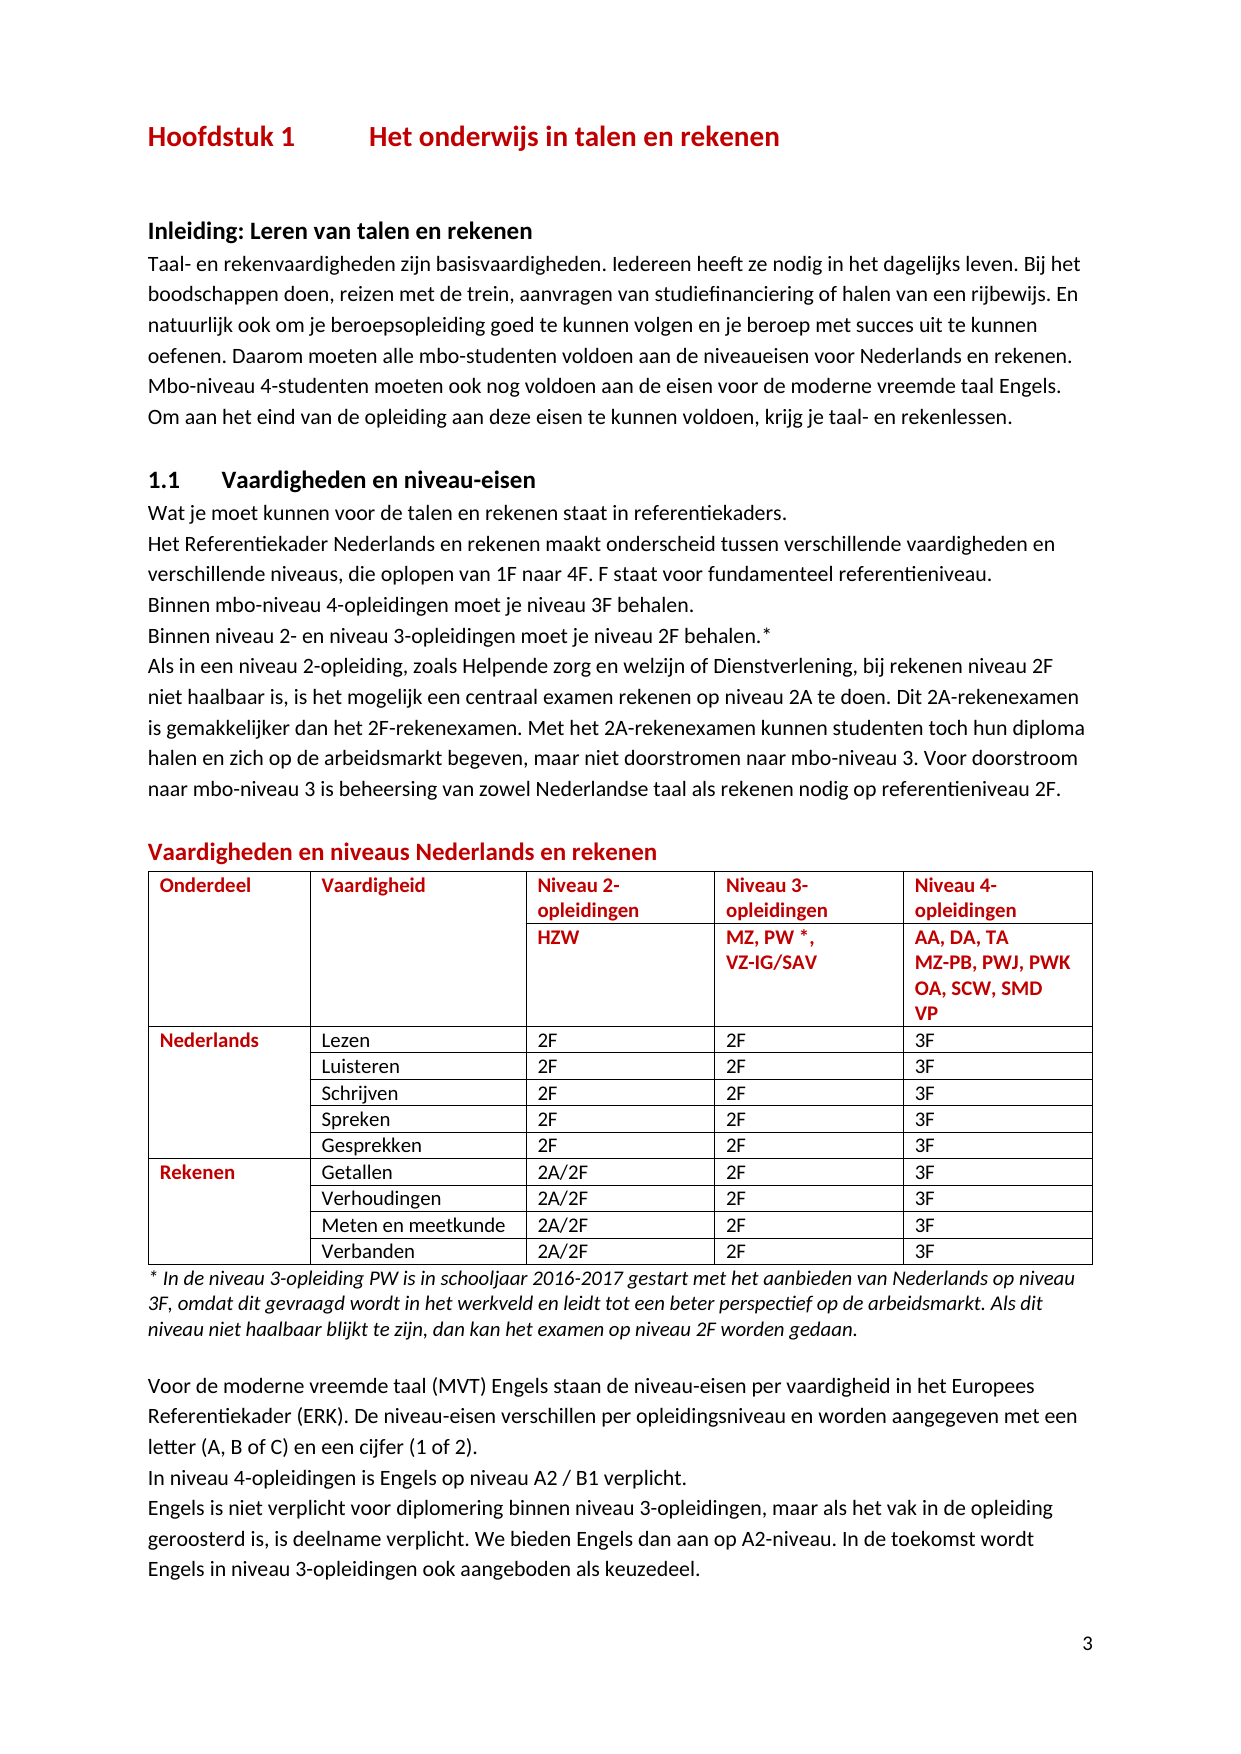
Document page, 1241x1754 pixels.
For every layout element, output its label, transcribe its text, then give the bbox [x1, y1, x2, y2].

table_cell 3F [904, 1186, 1092, 1211]
table_cell 2A/2F [527, 1186, 714, 1211]
table_cell 2A/2F [527, 1159, 714, 1184]
table_cell 3F [904, 1053, 1092, 1079]
table_cell Spreken [311, 1106, 526, 1132]
table_cell 2F [715, 1159, 903, 1184]
text Het Referentiekader Nederlands en rekenen maakt onderscheid tussen verschillende vaardigheden en verschillende niveaus, die oplopen van naar . F staat voor fundamenteel referentieniveau. [148, 530, 1092, 587]
text Als in een niveau 2-opleiding, zoals Helpende zorg en welzijn of Dienstverlening, bij rekenen niveau 2F niet haalbaar is, is het mogelijk een centraal examen rekenen op niveau 2A te doen. Dit 2A-rekenexamen is gemakkelijker dan het 2F-rekenexamen. Met het 2A-rekenexamen kunnen studenten toch hun diploma halen en zich op de arbeidsmarkt begeven, maar niet doorstromen naar mbo-niveau 3. Voor doorstroom naar mbo-niveau 3 is beheersing van zowel Nederlandse taal als rekenen nodig op referentieniveau 2F. [148, 652, 1092, 802]
text Voor de moderne vreemde taal (MVT) Engels staan de niveau-eisen per vaardigheid in het Europees Referentiekader (ERK). De niveau-eisen verschillen per opleidingsniveau en worden aangegeven met een letter (A, B of C) en een cijfer (1 of 2). [148, 1372, 1092, 1460]
table_cell HZW [527, 924, 714, 1026]
text Taal- en rekenvaardigheden zijn basisvaardigheden. Iedereen heeft ze nodig in het dagelijks leven. Bij het boodschappen doen, reizen met de trein, aanvragen van studiefinanciering of halen van een rijbewijs. En natuurlijk ook om je beroepsopleiding goed te kunnen volgen en je beroep met succes uit te kunnen oefenen. Daarom moeten alle mbo-studenten voldoen aan de niveaueisen voor Nederlands en rekenen. Mbo-niveau 4-studenten moeten ook nog voldoen aan de eisen voor de moderne vreemde taal Engels. Om aan het eind van de opleiding aan deze eisen te kunnen voldoen, krijg je taal- en rekenlessen. [148, 250, 1092, 430]
table_cell Lezen [311, 1027, 526, 1052]
text Binnen niveau 2- en niveau 3-opleidingen moet je niveau behalen.* [148, 622, 1092, 648]
text In niveau 4-opleidingen is Engels op niveau A2 / B1 verplicht. [148, 1464, 1092, 1490]
table_cell 2F [527, 1080, 714, 1105]
table_header Niveau 3-opleidingen [715, 872, 903, 923]
table_cell 2F [715, 1133, 903, 1158]
table_cell 2F [715, 1186, 903, 1211]
table_header Onderdeel [149, 872, 310, 1026]
table_cell 3F [904, 1159, 1092, 1184]
text Hoofdstuk 1 Het onderwijs in talen en rekenen [148, 118, 1092, 154]
table_cell 2F [527, 1133, 714, 1158]
table_cell Nederlands [149, 1027, 310, 1158]
table_cell 2A/2F [527, 1212, 714, 1237]
table_cell 3F [904, 1080, 1092, 1105]
text * In de niveau 3-opleiding PW is in schooljaar 2016-2017 gestart met het aanbieden van Nederlands op niveau 3F, omdat dit gevraagd wordt in het werkveld en leidt tot een beter perspectief op de arbeidsmarkt. Als dit niveau niet haalbaar blijkt te zijn, dan kan het examen op niveau 2F worden gedaan. [148, 1265, 1092, 1341]
table_cell Rekenen [149, 1159, 310, 1264]
table_cell 2F [715, 1080, 903, 1105]
table_header Niveau 4-opleidingen [904, 872, 1092, 923]
table_cell 2F [715, 1053, 903, 1079]
table_cell 2A/2F [527, 1239, 714, 1264]
subtitle Vaardigheden en niveaus Nederlands en rekenen [148, 836, 1092, 867]
table_cell AA, DA, TA MZ-PB, PWJ, PWK OA, SCW, SMD VP [904, 924, 1092, 1026]
table_cell MZ, PW *, VZ-IG/SAV [715, 924, 903, 1026]
text Binnen mbo-niveau 4-opleidingen moet je niveau 3F behalen. [148, 591, 1092, 618]
table_header Niveau 2-opleidingen [527, 872, 714, 923]
table_cell Verbanden [311, 1239, 526, 1264]
table_cell Luisteren [311, 1053, 526, 1079]
table_cell Meten en meetkunde [311, 1212, 526, 1237]
table_cell Getallen [311, 1159, 526, 1184]
table_cell Verhoudingen [311, 1186, 526, 1211]
table_cell 2F [715, 1106, 903, 1132]
text Inleiding: Leren van talen en rekenen [148, 215, 1092, 245]
table_cell Gesprekken [311, 1133, 526, 1158]
text Engels is niet verplicht voor diplomering binnen niveau 3-opleidingen, maar als het vak in de opleiding geroosterd is, is deelname verplicht. We bieden Engels dan aan op A2-niveau. In de toekomst wordt Engels in niveau 3-opleidingen ook aangeboden als keuzedeel. [148, 1494, 1092, 1582]
table_cell 3F [904, 1027, 1092, 1052]
table_cell 3F [904, 1212, 1092, 1237]
table_cell 2F [715, 1239, 903, 1264]
table_cell 2F [715, 1027, 903, 1052]
table_cell 3F [904, 1133, 1092, 1158]
table_cell 2F [527, 1053, 714, 1079]
table_cell 3F [904, 1106, 1092, 1132]
table_cell 2F [527, 1106, 714, 1132]
table_cell 3F [904, 1239, 1092, 1264]
text Wat je moet kunnen voor de talen en rekenen staat in referentiekaders. [148, 499, 1092, 526]
table_cell 2F [527, 1027, 714, 1052]
table_header Vaardigheid [311, 872, 526, 1026]
table_cell Schrijven [311, 1080, 526, 1105]
text 1.1 Vaardigheden en niveau-eisen [148, 464, 1092, 495]
table_cell 2F [715, 1212, 903, 1237]
